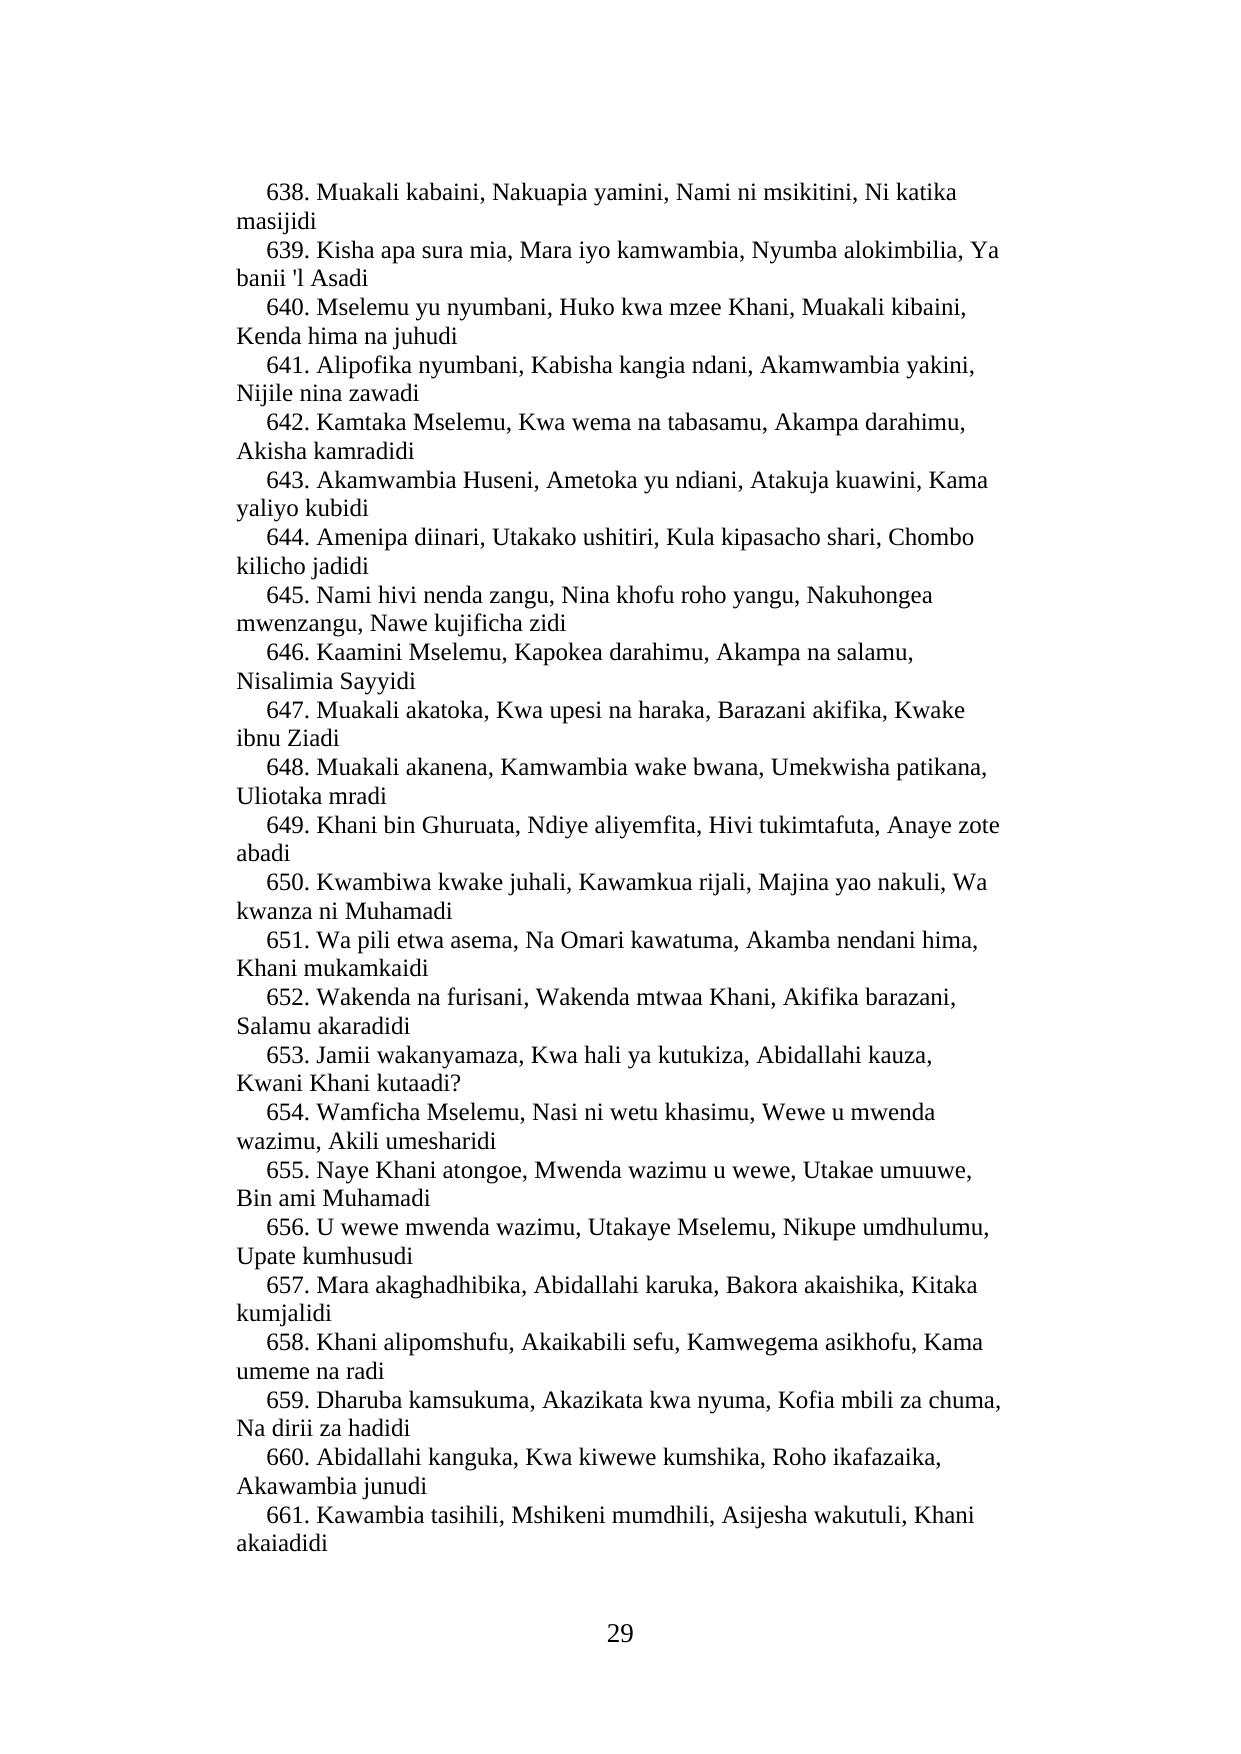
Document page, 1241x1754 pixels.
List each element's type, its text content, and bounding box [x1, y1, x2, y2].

text 642. Kamtaka Mselemu, Kwa wema na tabasamu, Akampa darahimu, Akisha kamradidi [236, 407, 1004, 465]
text 659. Dharuba kamsukuma, Akazikata kwa nyuma, Kofia mbili za chuma, Na dirii za hadidi [236, 1385, 1004, 1442]
text 661. Kawambia tasihili, Mshikeni mumdhili, Asijesha wakutuli, Khani akaiadidi [236, 1500, 1004, 1557]
text 651. Wa pili etwa asema, Na Omari kawatuma, Akamba nendani hima, Khani mukamkaidi [236, 925, 1004, 982]
text 647. Muakali akatoka, Kwa upesi na haraka, Barazani akifika, Kwake ibnu Ziadi [236, 695, 1004, 752]
text 653. Jamii wakanyamaza, Kwa hali ya kutukiza, Abidallahi kauza, Kwani Khani kutaadi? [236, 1040, 1004, 1097]
text 643. Akamwambia Huseni, Ametoka yu ndiani, Atakuja kuawini, Kama yaliyo kubidi [236, 465, 1004, 522]
text 660. Abidallahi kanguka, Kwa kiwewe kumshika, Roho ikafazaika, Akawambia junudi [236, 1442, 1004, 1500]
text 646. Kaamini Mselemu, Kapokea darahimu, Akampa na salamu, Nisalimia Sayyidi [236, 637, 1004, 695]
text 650. Kwambiwa kwake juhali, Kawamkua rijali, Majina yao nakuli, Wa kwanza ni Muhamadi [236, 867, 1004, 925]
text 656. U wewe mwenda wazimu, Utakaye Mselemu, Nikupe umdhulumu, Upate kumhusudi [236, 1212, 1004, 1270]
text 638. Muakali kabaini, Nakuapia yamini, Nami ni msikitini, Ni katika masijidi [236, 177, 1004, 235]
text 640. Mselemu yu nyumbani, Huko kwa mzee Khani, Muakali kibaini, Kenda hima na juhudi [236, 292, 1004, 350]
text 657. Mara akaghadhibika, Abidallahi karuka, Bakora akaishika, Kitaka kumjalidi [236, 1270, 1004, 1327]
text 641. Alipofika nyumbani, Kabisha kangia ndani, Akamwambia yakini, Nijile nina zawadi [236, 350, 1004, 407]
text 644. Amenipa diinari, Utakako ushitiri, Kula kipasacho shari, Chombo kilicho jadidi [236, 522, 1004, 580]
text 648. Muakali akanena, Kamwambia wake bwana, Umekwisha patikana, Uliotaka mradi [236, 752, 1004, 810]
text 654. Wamficha Mselemu, Nasi ni wetu khasimu, Wewe u mwenda wazimu, Akili umesharidi [236, 1097, 1004, 1155]
text 649. Khani bin Ghuruata, Ndiye aliyemfita, Hivi tukimtafuta, Anaye zote abadi [236, 810, 1004, 867]
text 652. Wakenda na furisani, Wakenda mtwaa Khani, Akifika barazani, Salamu akaradidi [236, 982, 1004, 1040]
text 639. Kisha apa sura mia, Mara iyo kamwambia, Nyumba alokimbilia, Ya banii 'l Asadi [236, 235, 1004, 292]
text 655. Naye Khani atongoe, Mwenda wazimu u wewe, Utakae umuuwe, Bin ami Muhamadi [236, 1155, 1004, 1212]
text 658. Khani alipomshufu, Akaikabili sefu, Kamwegema asikhofu, Kama umeme na radi [236, 1327, 1004, 1385]
text 645. Nami hivi nenda zangu, Nina khofu roho yangu, Nakuhongea mwenzangu, Nawe kujificha zidi [236, 580, 1004, 637]
